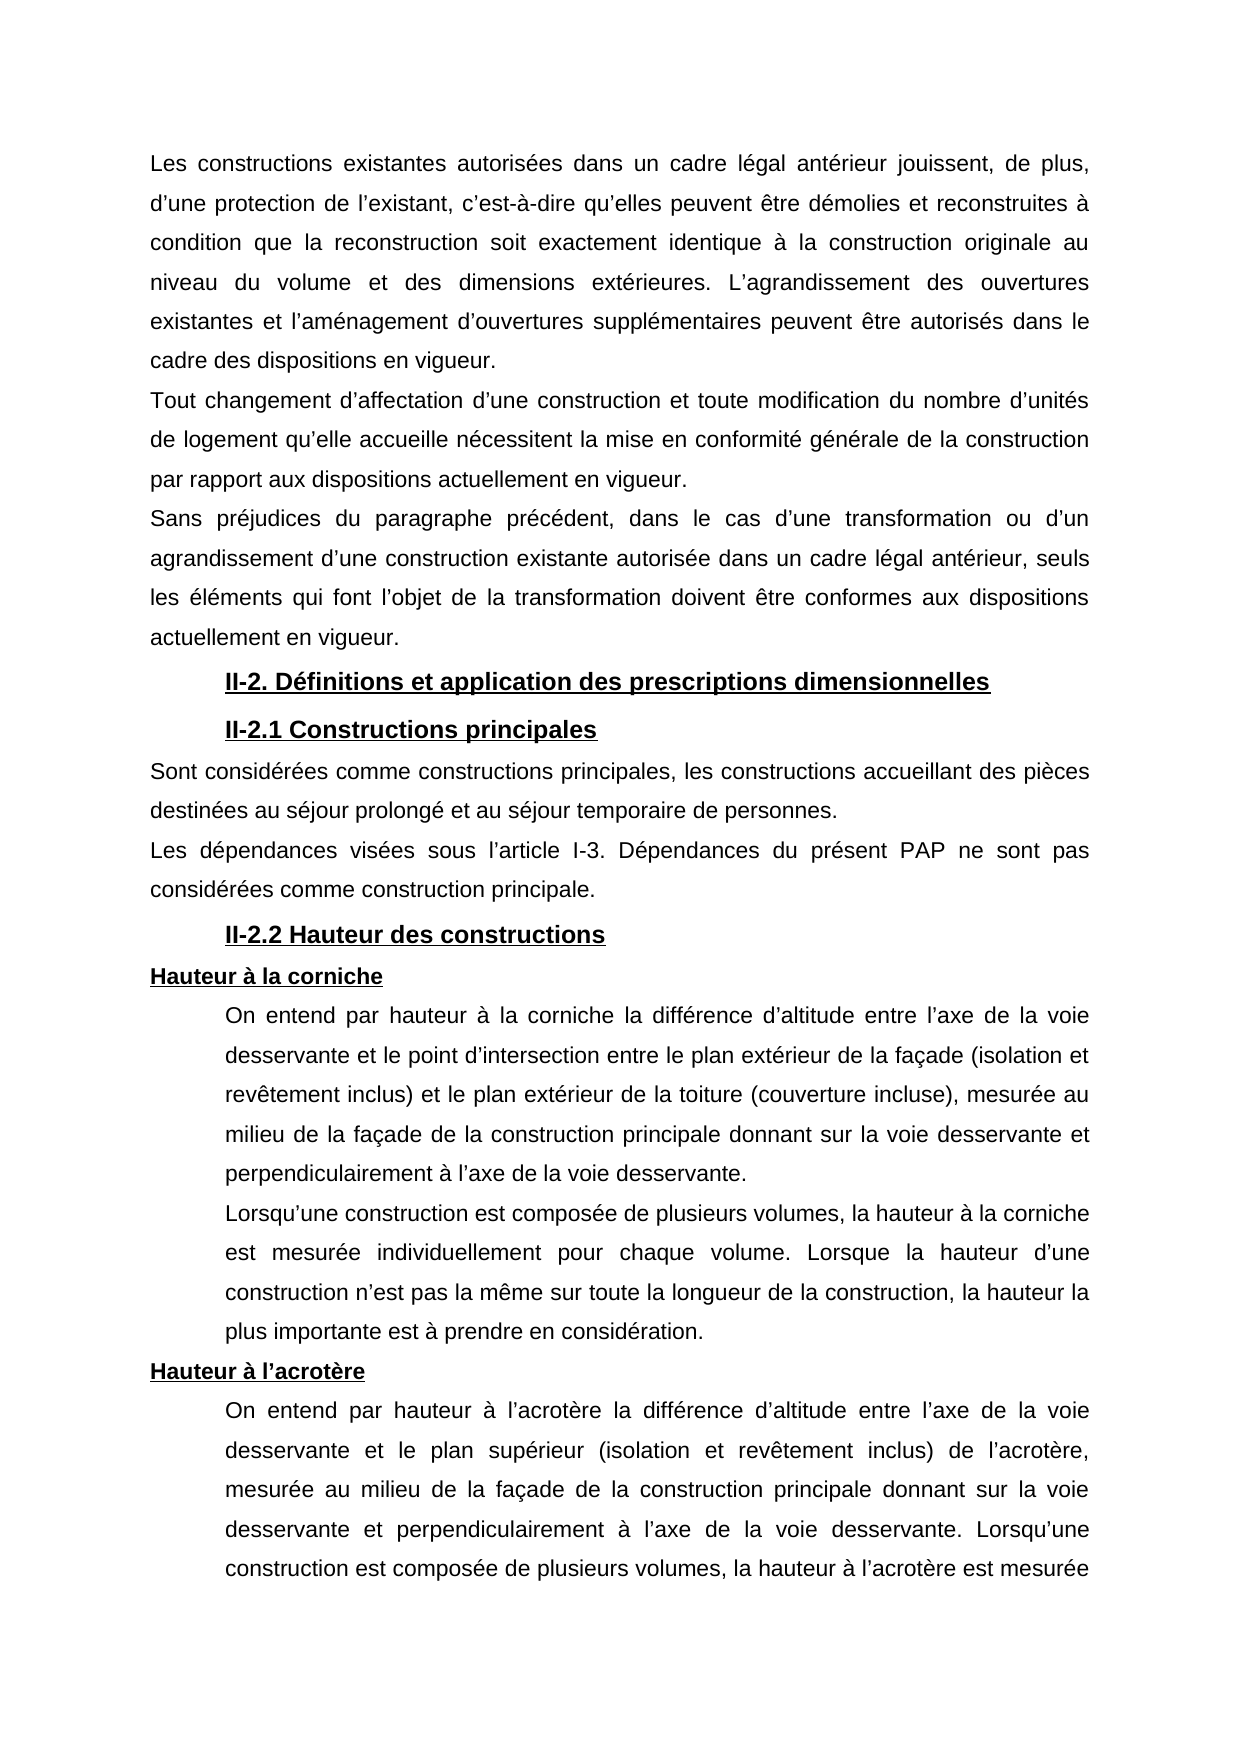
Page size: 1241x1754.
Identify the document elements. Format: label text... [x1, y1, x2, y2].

text Tout changement d’affectation d’une construction et toute modification du nombre d’unités de logement qu’elle accueille nécessitent la mise en conformité générale de la construction par rapport aux dispositions actuellement en vigueur. [150, 387, 1090, 492]
text Les constructions existantes autorisées dans un cadre légal antérieur jouissent, de plus, d’une protection de l’existant, c’est-à-dire qu’elles peuvent être démolies et reconstruites à condition que la reconstruction soit exactement identique à la construction originale au niveau du volume et des dimensions extérieures. L’agrandissement des ouvertures existantes et l’aménagement d’ouvertures supplémentaires peuvent être autorisés dans le cadre des dispositions en vigueur. [150, 150, 1090, 374]
text On entend par hauteur à la corniche la différence d’altitude entre l’axe de la voie desservante et le point d’intersection entre le plan extérieur de la façade (isolation et revêtement inclus) et le plan extérieur de la toiture (couverture incluse), mesurée au milieu de la façade de la construction principale donnant sur la voie desservante et perpendiculairement à l’axe de la voie desservante. [225, 1002, 1090, 1187]
text Lorsqu’une construction est composée de plusieurs volumes, la hauteur à la corniche est mesurée individuellement pour chaque volume. Lorsque la hauteur d’une construction n’est pas la même sur toute la longueur de la construction, la hauteur la plus importante est à prendre en considération. [225, 1200, 1090, 1345]
text Hauteur à la corniche [150, 963, 1090, 989]
subtitle II-2. Définitions et application des prescriptions dimensionnelles [225, 667, 1090, 696]
text Sans préjudices du paragraphe précédent, dans le cas d’une transformation ou d’un agrandissement d’une construction existante autorisée dans un cadre légal antérieur, seuls les éléments qui font l’objet de la transformation doivent être conformes aux dispositions actuellement en vigueur. [150, 505, 1090, 650]
text Sont considérées comme constructions principales, les constructions accueillant des pièces destinées au séjour prolongé et au séjour temporaire de personnes. [150, 758, 1090, 824]
subtitle II-2.2 Hauteur des constructions [225, 920, 1090, 949]
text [225, 1397, 1090, 1582]
text Les dépendances visées sous l’article I-3. Dépendances du présent PAP ne sont pas considérées comme construction principale. [150, 837, 1090, 903]
subtitle II-2.1 Constructions principales [225, 715, 1090, 743]
text Hauteur à l’acrotère [150, 1358, 1090, 1384]
